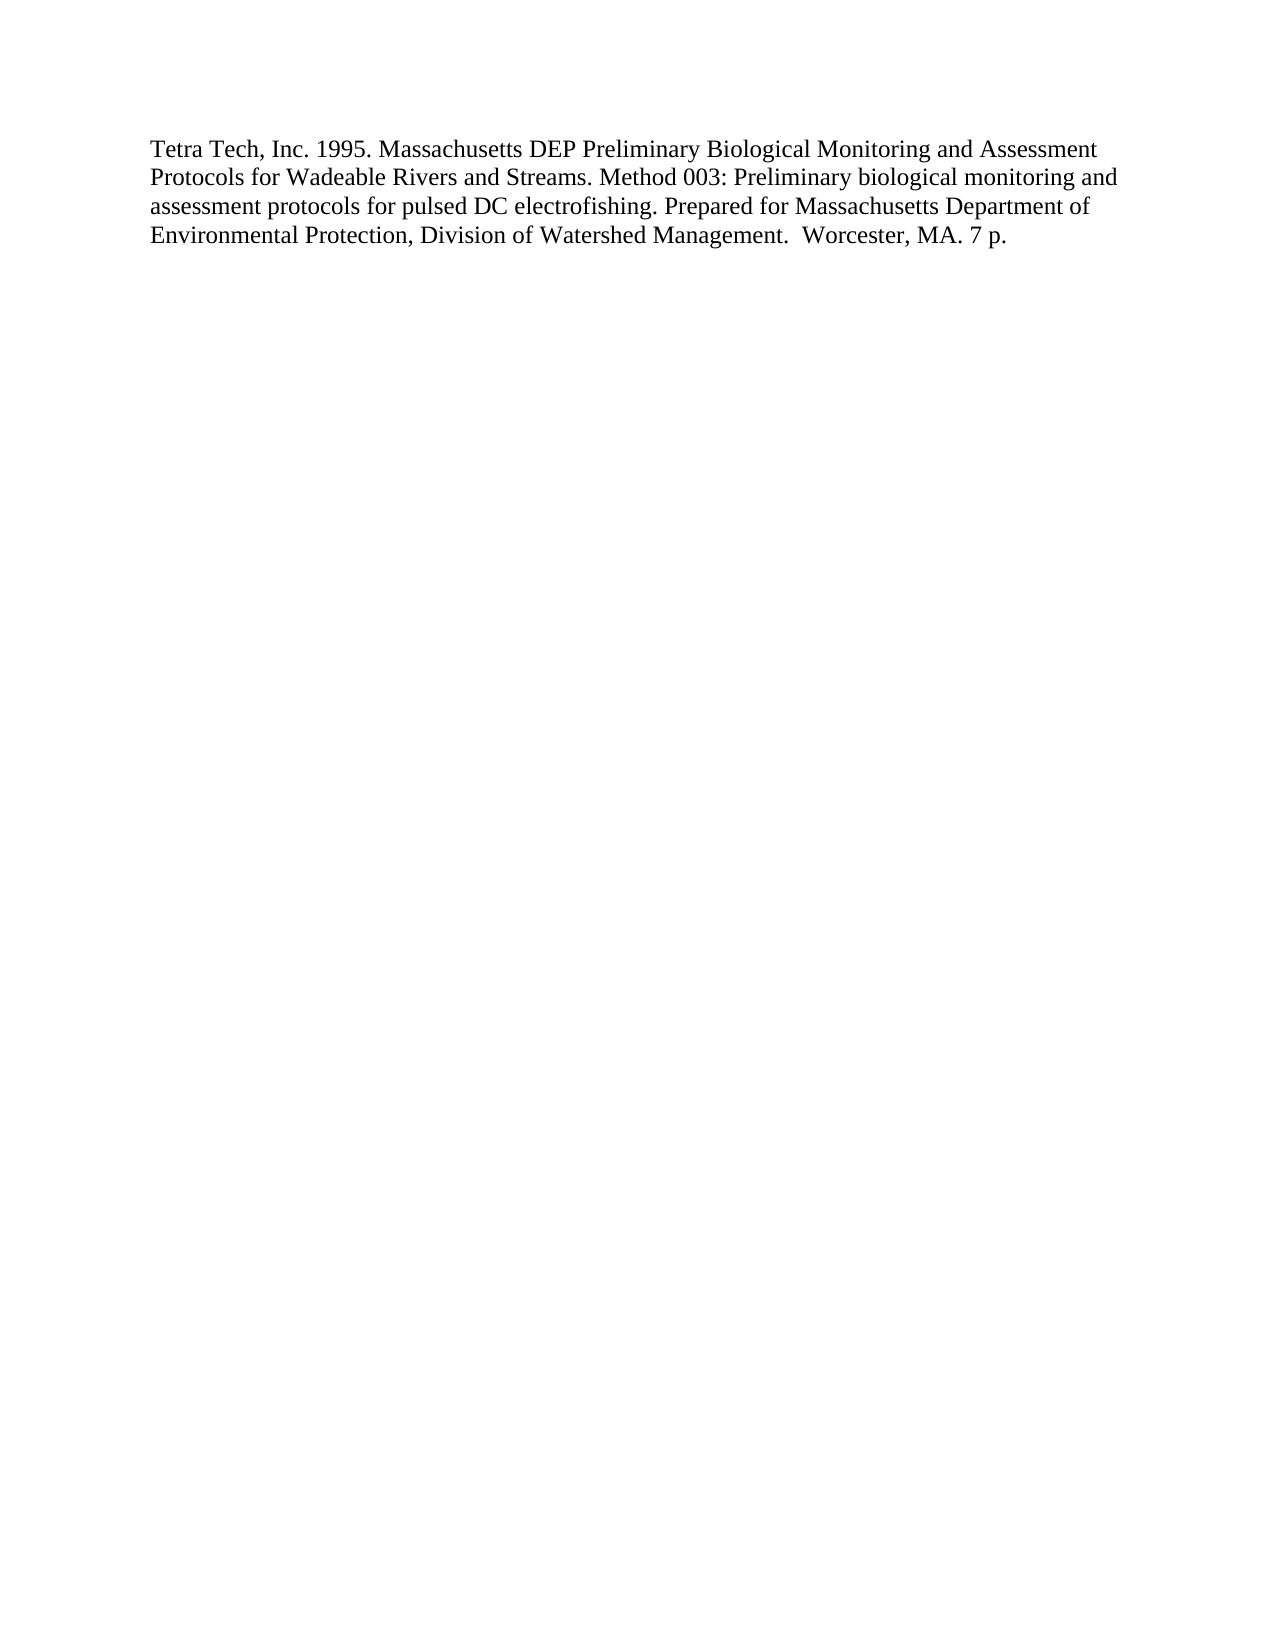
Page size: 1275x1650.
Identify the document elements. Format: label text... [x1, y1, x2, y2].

text Tetra Tech, Inc. 1995. Massachusetts DEP Preliminary Biological Monitoring and Assessment Protocols for Wadeable Rivers and Streams. Method 003: Preliminary biological monitoring and assessment protocols for pulsed DC electrofishing. Prepared for Massachusetts Department of Environmental Protection, Division of Watershed Management. Worcester, MA. 7 p. [150, 134, 1144, 249]
